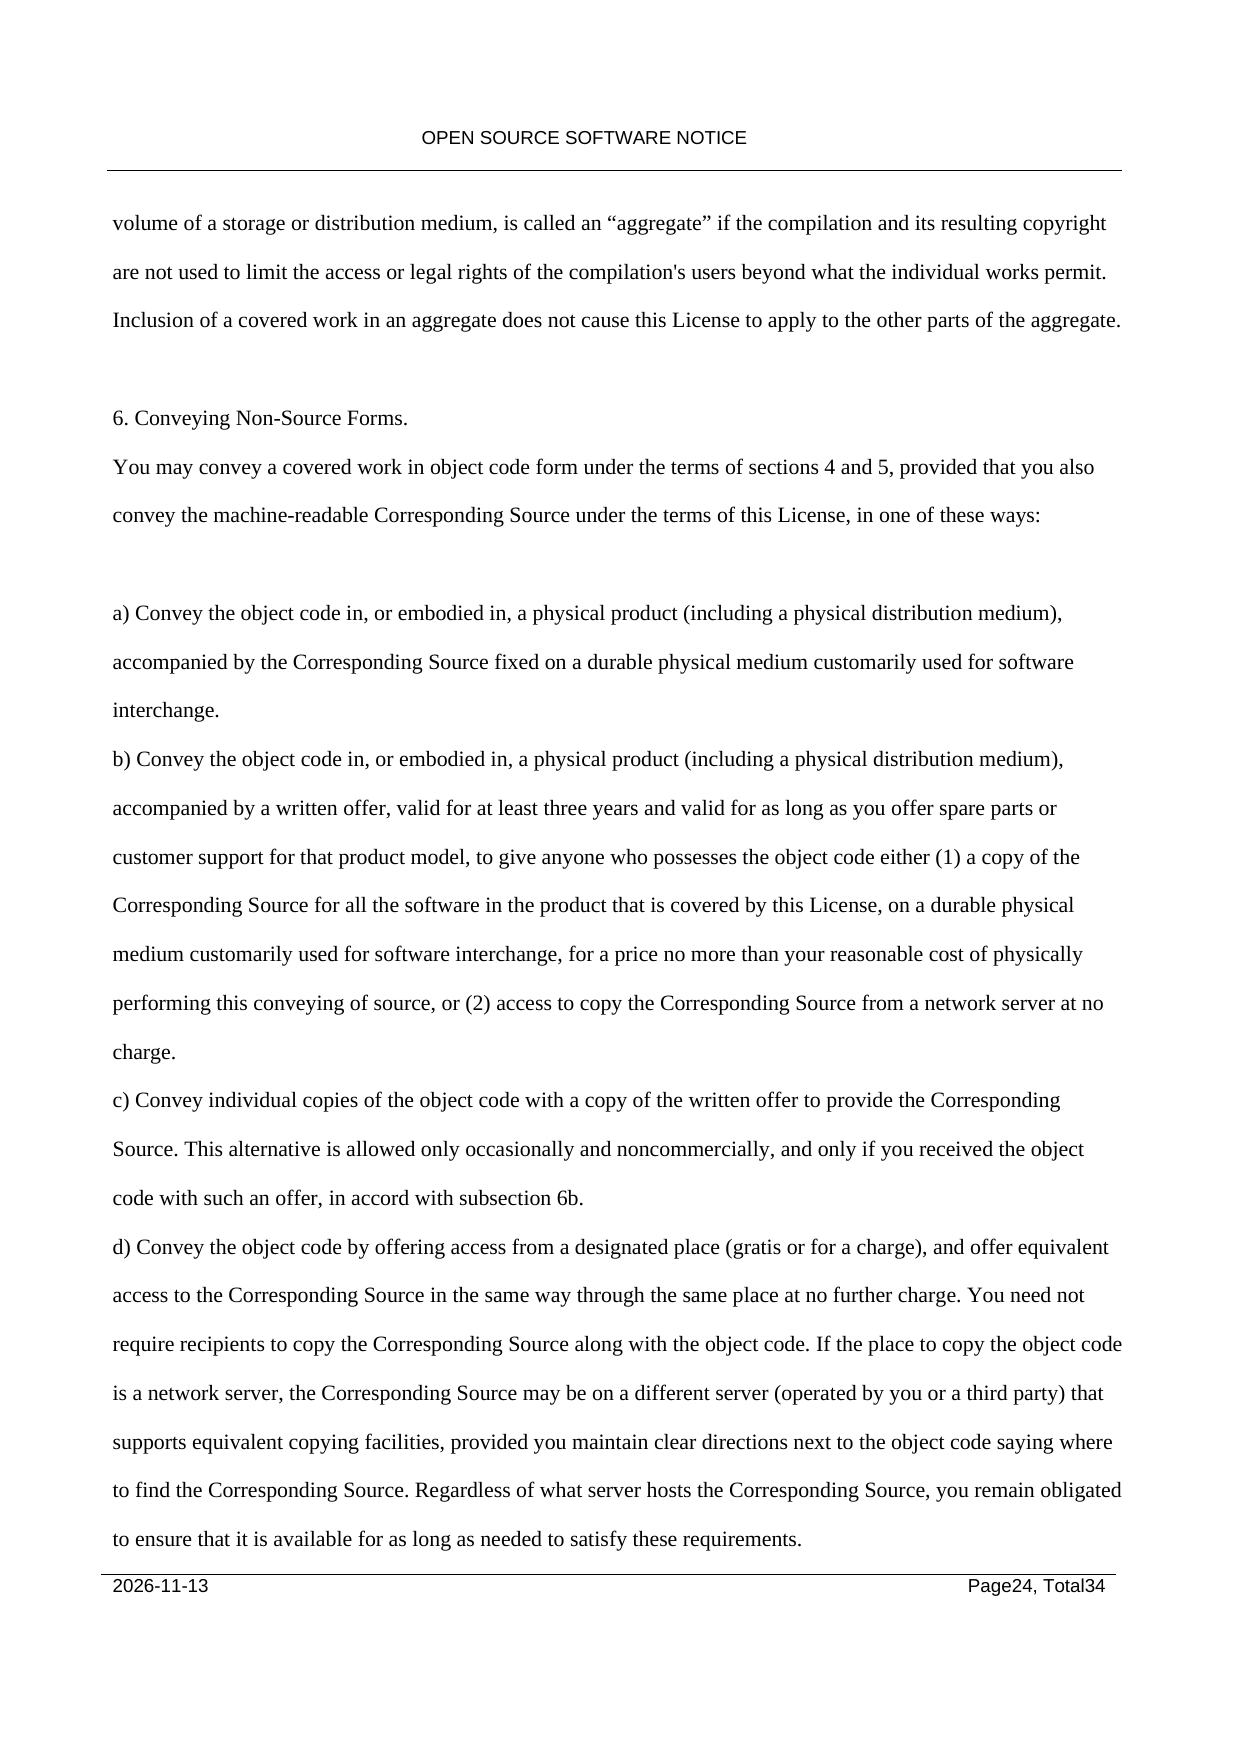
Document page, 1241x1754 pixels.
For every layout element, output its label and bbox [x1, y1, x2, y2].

text [112, 206, 1128, 1555]
